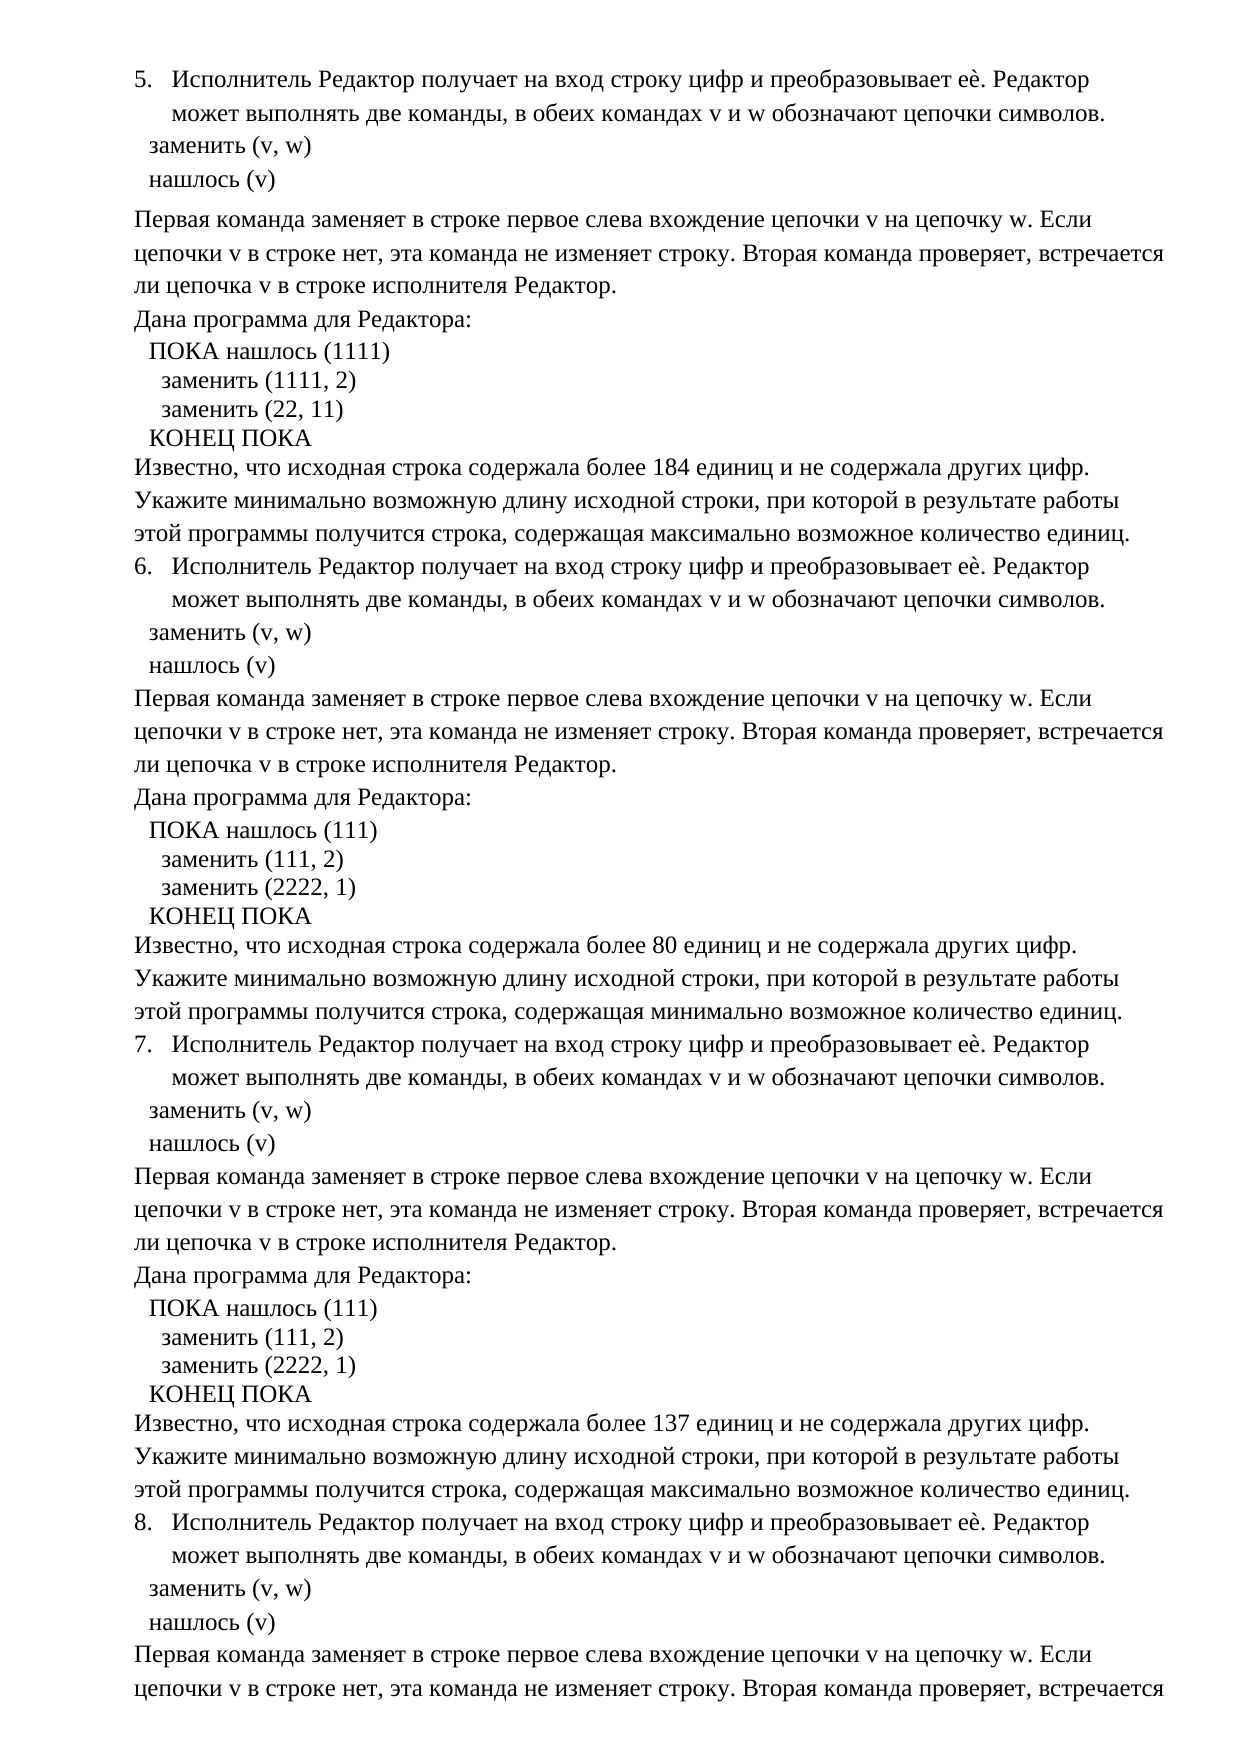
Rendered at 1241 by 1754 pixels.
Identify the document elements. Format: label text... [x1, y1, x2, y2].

text Известно, что исходная строка содержала более 80 единиц и не содержала других цифр. Укажите минимально возможную длину исходной строки, при которой в результате работы этой программы получится строка, содержащая минимально возможное количество единиц. [134, 930, 1139, 1025]
text Известно, что исходная строка содержала более 137 единиц и не содержала других цифр. Укажите минимально возможную длину исходной строки, при которой в результате работы этой программы получится строка, содержащая максимально возможное количество единиц. [134, 1408, 1139, 1503]
text Дана программа для Редактора: [134, 1260, 1180, 1289]
text заменить (v, w) нашлось (v) [149, 1095, 313, 1157]
text заменить (v, w) нашлось (v) [149, 1573, 313, 1635]
text ПОКА нашлось (111) [149, 1293, 1180, 1322]
text заменить (v, w) нашлось (v) [149, 131, 313, 192]
text заменить (111, 2) [161, 844, 1180, 872]
text ПОКА нашлось (111) [149, 815, 1180, 844]
text заменить (111, 2) [161, 1322, 1180, 1351]
text заменить (v, w) нашлось (v) [149, 617, 313, 679]
text заменить (1111, 2) [161, 365, 1180, 394]
text Дана программа для Редактора: [134, 782, 1180, 811]
text заменить (2222, 1) КОНЕЦ ПОКА [149, 872, 358, 930]
text Дана программа для Редактора: [134, 304, 1180, 332]
text заменить (2222, 1) КОНЕЦ ПОКА [149, 1351, 358, 1408]
text заменить (22, 11) КОНЕЦ ПОКА [149, 394, 345, 451]
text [134, 1639, 1166, 1701]
text ПОКА нашлось (1111) [149, 336, 1180, 365]
